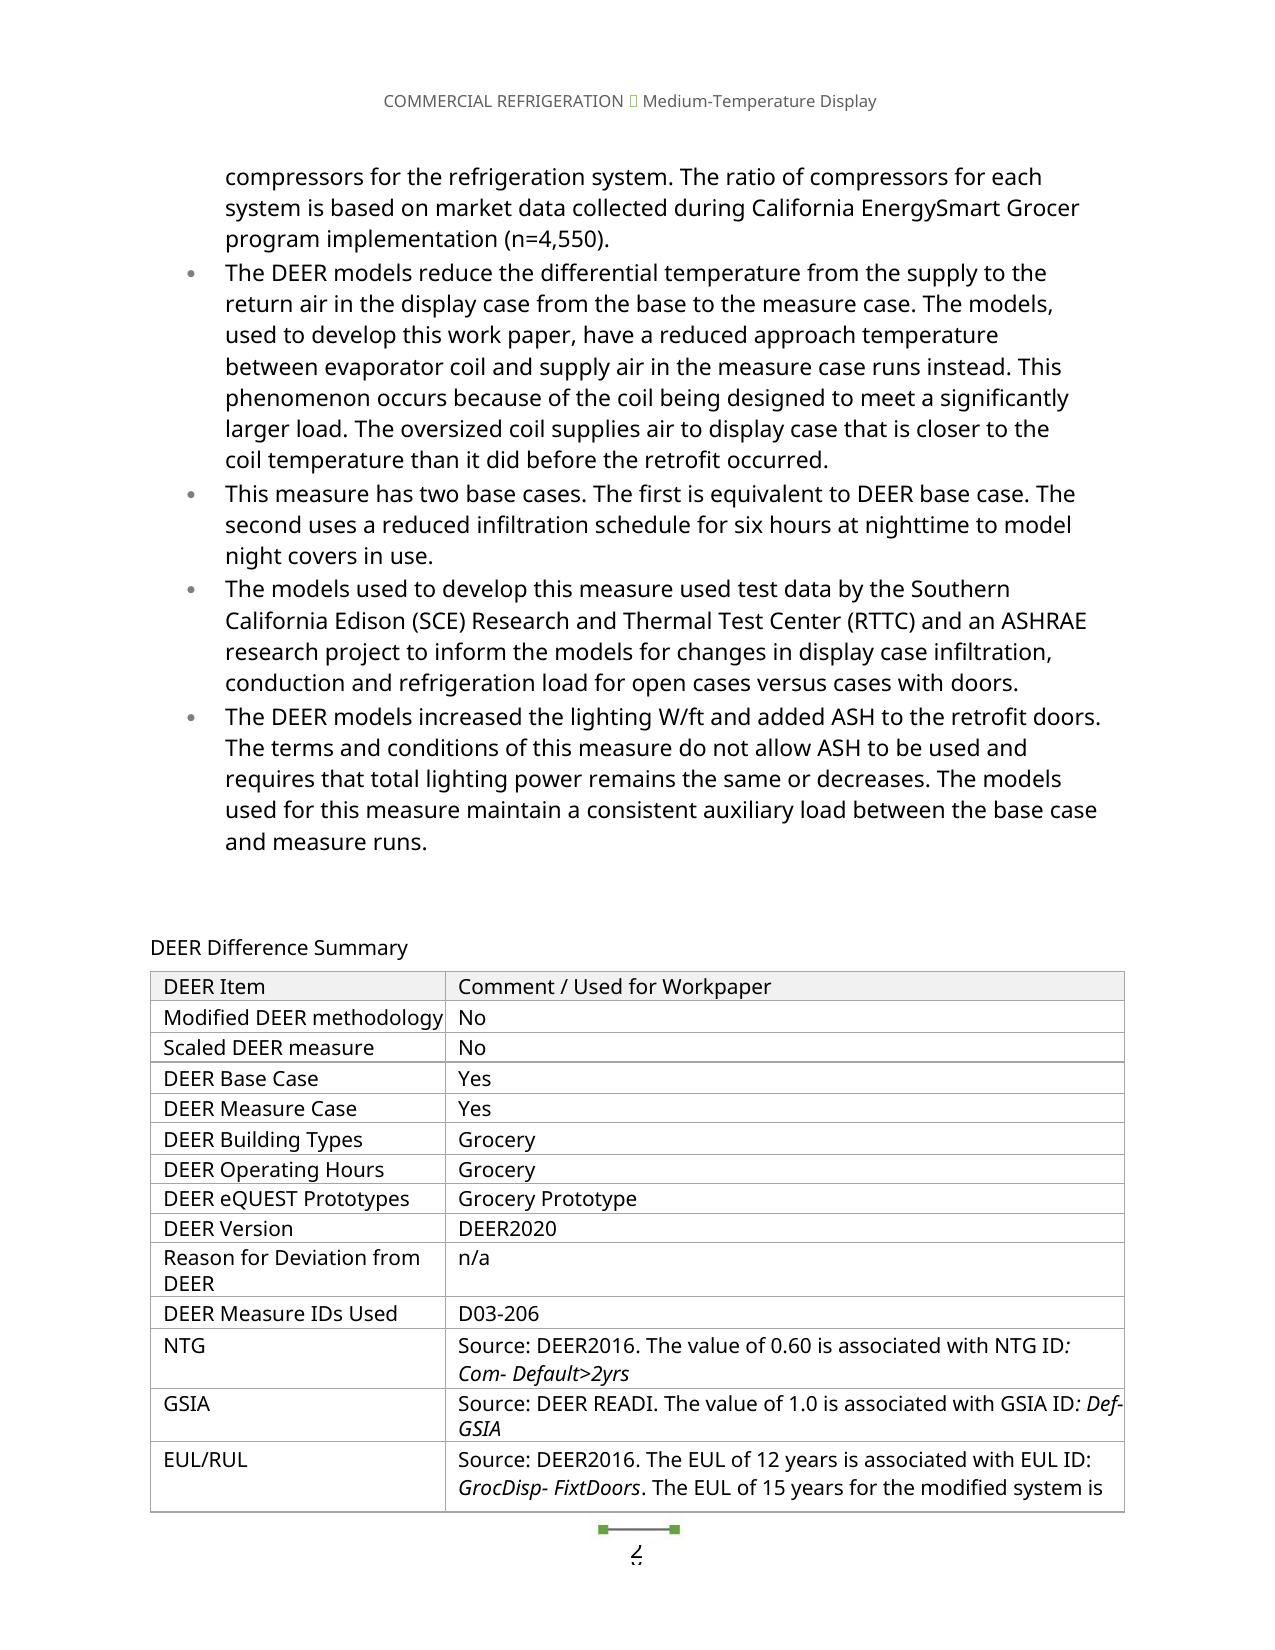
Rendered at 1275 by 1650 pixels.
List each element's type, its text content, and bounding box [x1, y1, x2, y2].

table_cell No [446, 1033, 1124, 1061]
table_cell DEER Building Types [151, 1123, 445, 1154]
table_cell Grocery Prototype [446, 1184, 1124, 1213]
list This measure has two base cases. The first is equivalent to DEER base case. The second uses a reduced infiltration schedule for six hours at nighttime to model night covers in use. [187, 478, 1086, 571]
table_header Comment / Used for Workpaper [446, 972, 1124, 1000]
table_cell Yes [446, 1094, 1124, 1122]
picture [589, 1513, 685, 1546]
table_cell Reason for Deviation from DEER [151, 1243, 445, 1296]
table_cell DEER2020 [446, 1214, 1124, 1242]
table_cell DEER Measure Case [151, 1094, 445, 1122]
table_cell Source: DEER READI. The value of 1.0 is associated with GSIA ID: Def-GSIA [446, 1389, 1124, 1441]
table_cell NTG [151, 1329, 445, 1388]
table_cell Grocery [446, 1155, 1124, 1183]
list The DEER models increased the lighting W/ft and added ASH to the retrofit doors. The terms and conditions of this measure do not allow ASH to be used and requires that total lighting power remains the same or decreases. The models used for this measure maintain a consistent auxiliary load between the base case and measure runs. [187, 701, 1118, 857]
table_cell n/a [446, 1243, 1124, 1296]
table_cell DEER Version [151, 1214, 445, 1242]
table_cell Yes [446, 1063, 1124, 1093]
list The DEER models reduce the differential temperature from the supply to the return air in the display case from the base to the measure case. The models, used to develop this work paper, have a reduced approach temperature between evaporator coil and supply air in the measure case runs instead. This phenomenon occurs because of the coil being designed to meet a significantly larger load. The oversized coil supplies air to display case that is closer to the coil temperature than it did before the retrofit occurred. [187, 257, 1091, 476]
table_cell DEER Base Case [151, 1063, 445, 1093]
table_header DEER Item [151, 972, 445, 1000]
table_cell Scaled DEER measure [151, 1033, 445, 1061]
text compressors for the refrigeration system. The ratio of compressors for each system is based on market data collected during California EnergySmart Grocer program implementation (n=4,550). [225, 161, 1114, 255]
table_cell DEER Operating Hours [151, 1155, 445, 1183]
text DEER Difference Summary [150, 933, 1162, 962]
table_cell DEER eQUEST Prototypes [151, 1184, 445, 1213]
table_cell No [446, 1001, 1124, 1032]
table_cell GSIA [151, 1389, 445, 1441]
table_cell Grocery [446, 1123, 1124, 1154]
table_cell D03-206 [446, 1297, 1124, 1328]
table_cell Modified DEER methodology [151, 1001, 445, 1032]
list The models used to develop this measure used test data by the Southern California Edison (SCE) Research and Thermal Test Center (RTTC) and an ASHRAE research project to inform the models for changes in display case infiltration, conduction and refrigeration load for open cases versus cases with doors. [187, 573, 1109, 698]
table_cell Source: DEER2016. The value of 0.60 is associated with NTG ID: Com- Default>2yrs [446, 1329, 1124, 1388]
table_cell EUL/RUL [151, 1442, 445, 1511]
table_cell DEER Measure IDs Used [151, 1297, 445, 1328]
